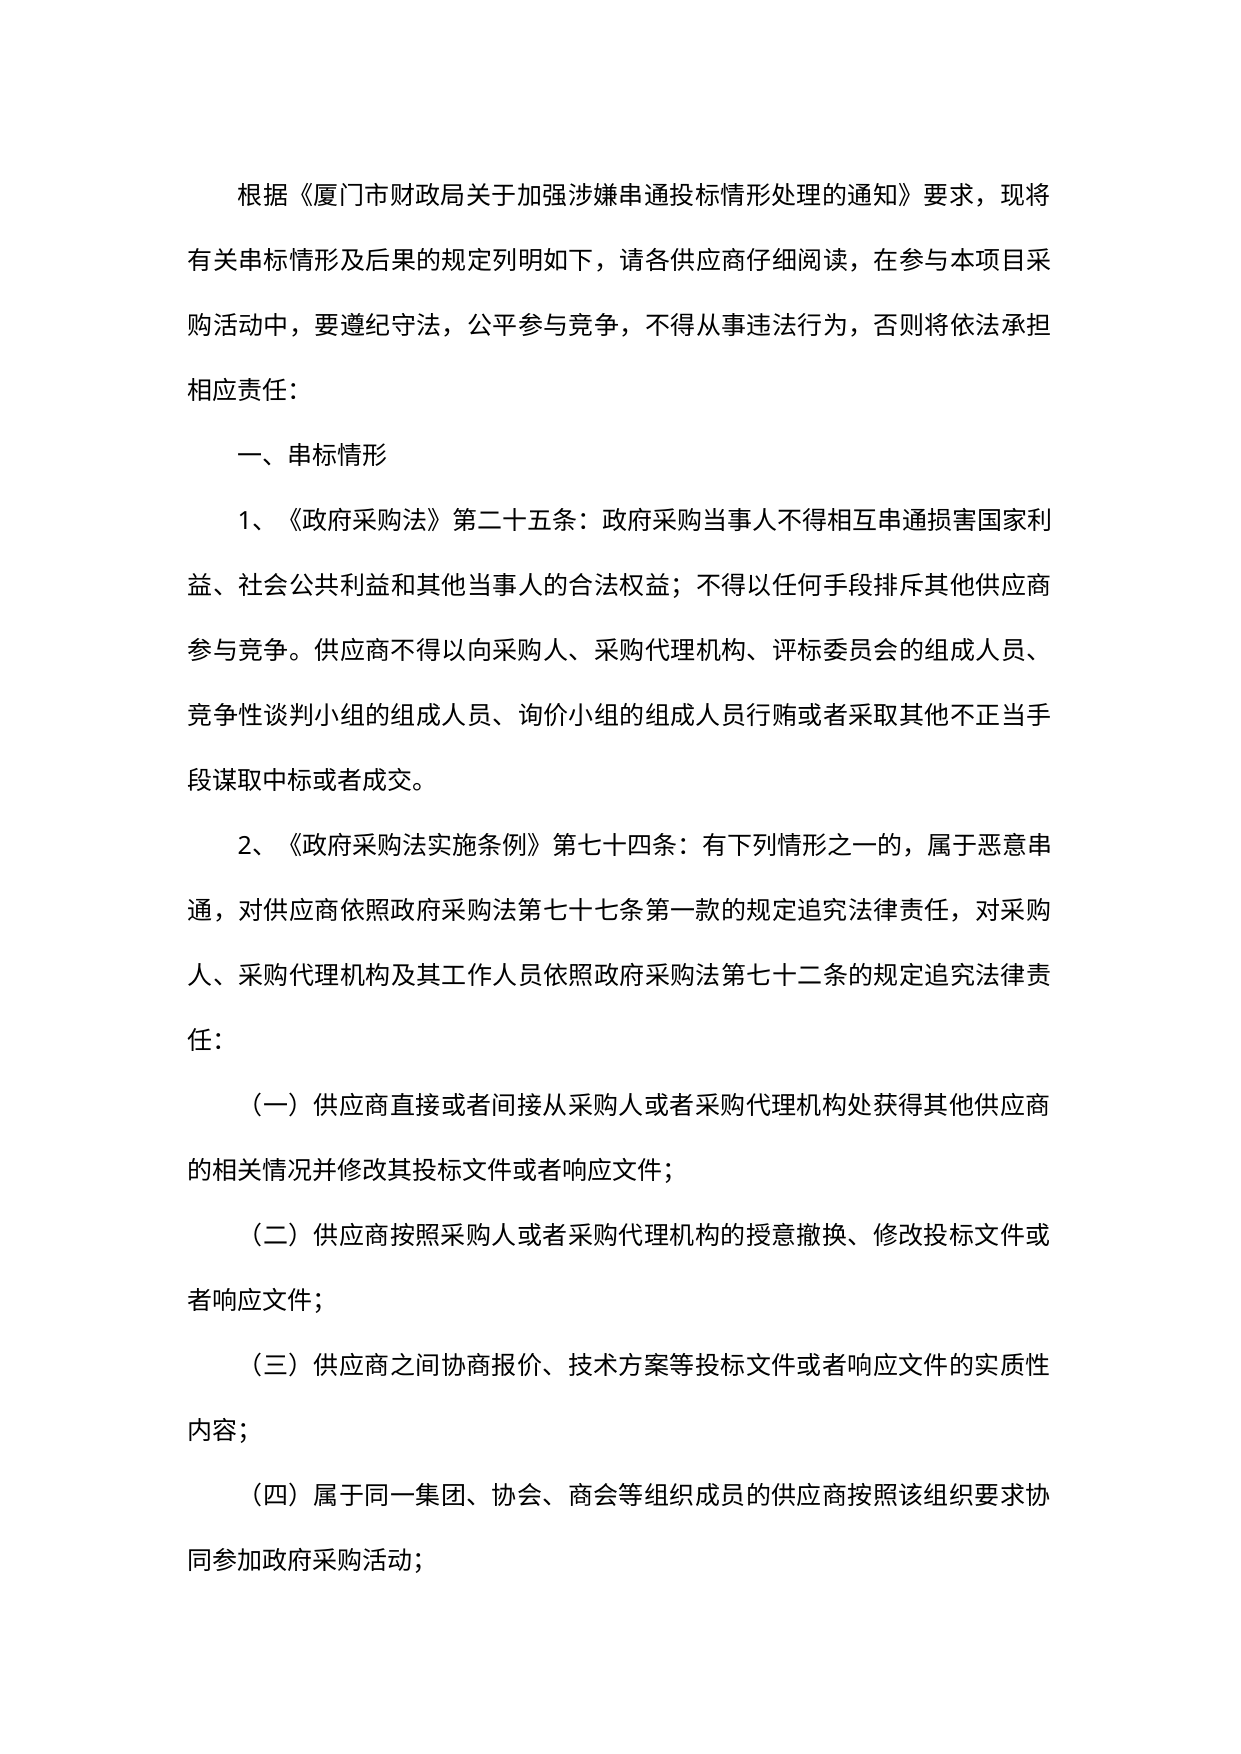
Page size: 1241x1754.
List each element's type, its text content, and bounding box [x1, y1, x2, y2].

text 一、串标情形 [187, 422, 1053, 487]
text （二）供应商按照采购人或者采购代理机构的授意撤换、修改投标文件或者响应文件； [187, 1202, 1053, 1332]
text （一）供应商直接或者间接从采购人或者采购代理机构处获得其他供应商的相关情况并修改其投标文件或者响应文件； [187, 1072, 1053, 1202]
text 2、《政府采购法实施条例》第七十四条：有下列情形之一的，属于恶意串通，对供应商依照政府采购法第七十七条第一款的规定追究法律责任，对采购人、采购代理机构及其工作人员依照政府采购法第七十二条的规定追究法律责任： [187, 812, 1053, 1072]
text 根据《厦门市财政局关于加强涉嫌串通投标情形处理的通知》要求，现将有关串标情形及后果的规定列明如下，请各供应商仔细阅读，在参与本项目采购活动中，要遵纪守法，公平参与竞争，不得从事违法行为，否则将依法承担相应责任： [187, 162, 1053, 422]
text （四）属于同一集团、协会、商会等组织成员的供应商按照该组织要求协同参加政府采购活动； [187, 1462, 1053, 1592]
text （三）供应商之间协商报价、技术方案等投标文件或者响应文件的实质性内容； [187, 1332, 1053, 1462]
text 1、《政府采购法》第二十五条：政府采购当事人不得相互串通损害国家利益、社会公共利益和其他当事人的合法权益；不得以任何手段排斥其他供应商参与竞争。供应商不得以向采购人、采购代理机构、评标委员会的组成人员、竞争性谈判小组的组成人员、询价小组的组成人员行贿或者采取其他不正当手段谋取中标或者成交。 [187, 487, 1053, 812]
